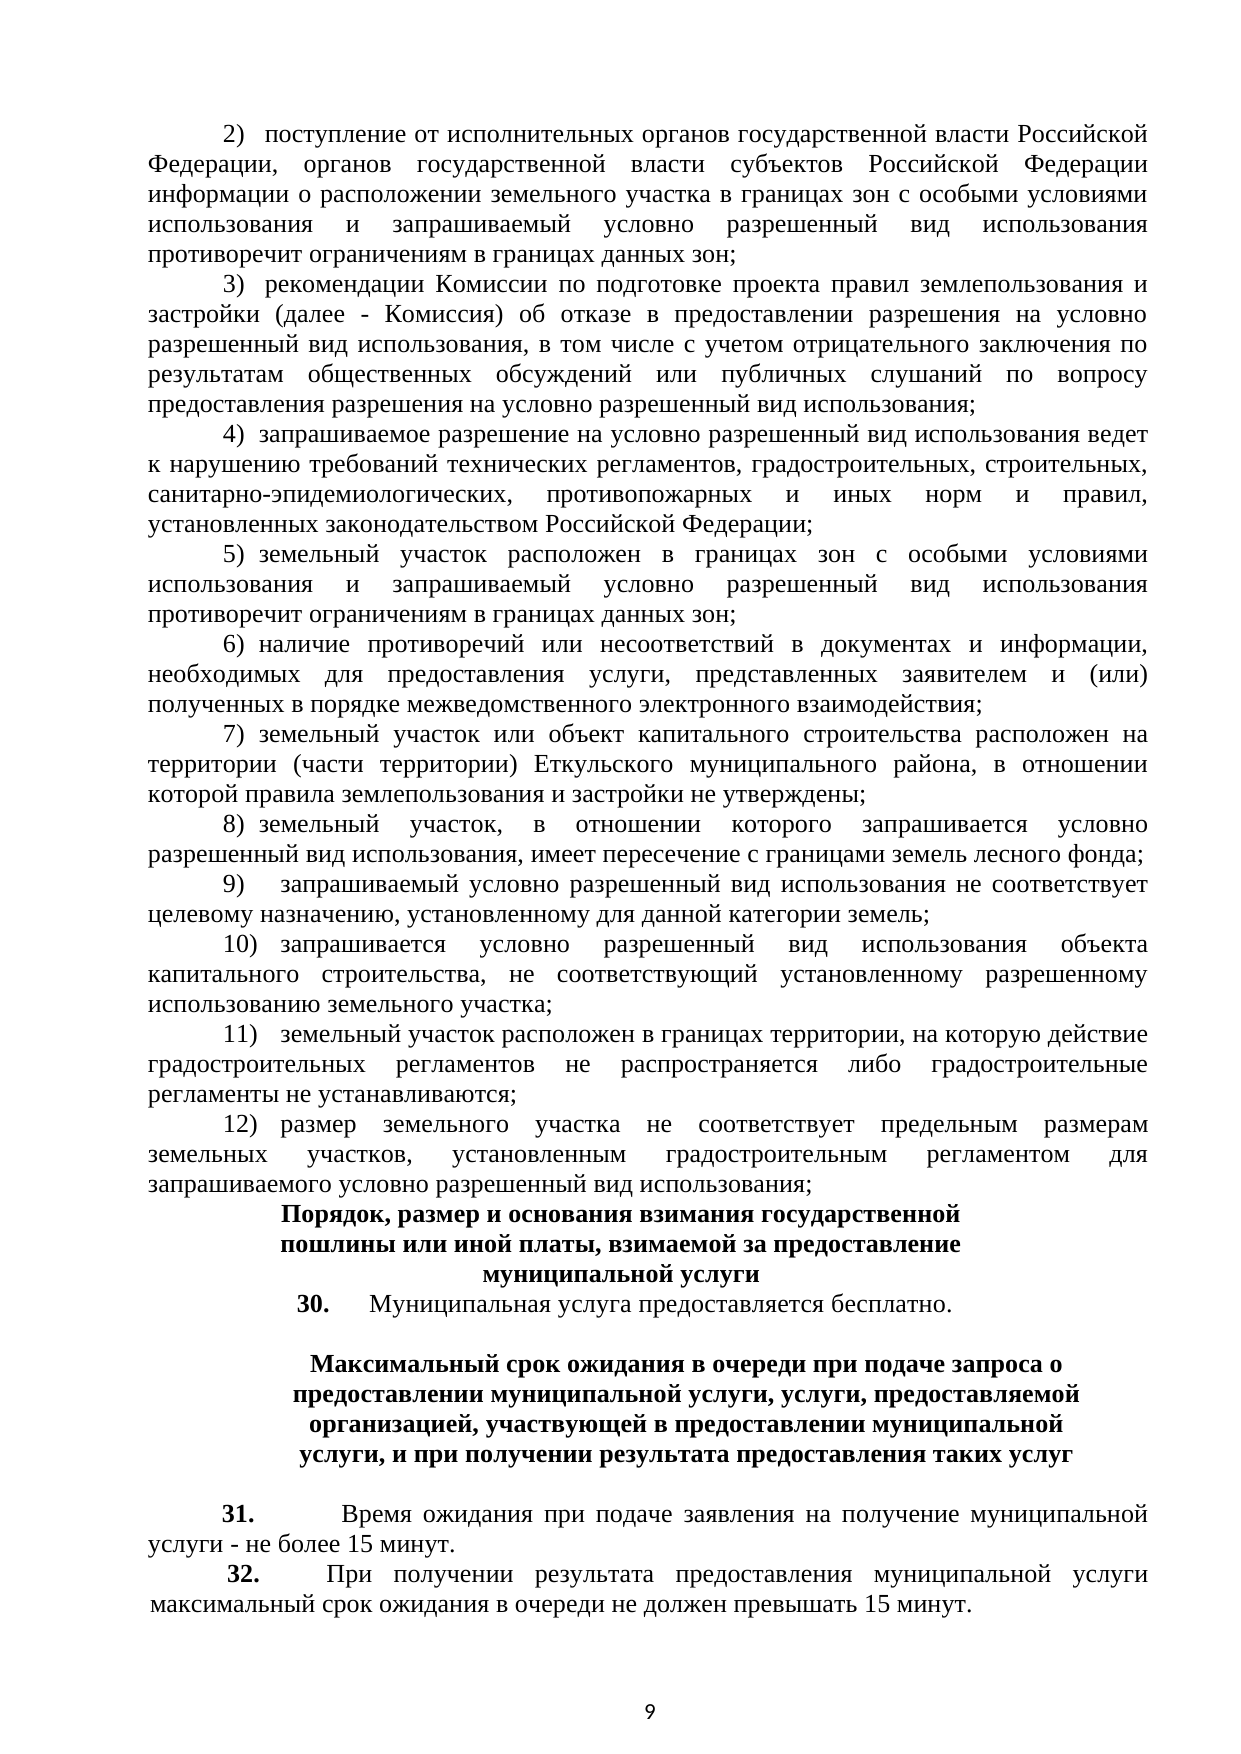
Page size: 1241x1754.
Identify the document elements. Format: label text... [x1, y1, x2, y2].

list запрашивается условно разрешенный вид использования объекта капитального строительства, не соответствующий установленному разрешенному использованию земельного участка; [148, 928, 1149, 1018]
list запрашиваемый условно разрешенный вид использования не соответствует целевому назначению, установленному для данной категории земель; [148, 868, 1149, 928]
list поступление от исполнительных органов государственной власти Российской Федерации, органов государственной власти субъектов Российской Федерации информации о расположении земельного участка в границах зон с особыми условиями использования и запрашиваемый условно разрешенный вид использования противоречит ограничениям в границах данных зон; [148, 118, 1149, 268]
list земельный участок расположен в границах зон с особыми условиями использования и запрашиваемый условно разрешенный вид использования противоречит ограничениям в границах данных зон; [148, 538, 1149, 628]
list рекомендации Комиссии по подготовке проекта правил землепользования и застройки (далее - Комиссия) об отказе в предоставлении разрешения на условно разрешенный вид использования, в том числе с учетом отрицательного заключения по результатам общественных обсуждений или публичных слушаний по вопросу предоставления разрешения на условно разрешенный вид использования; [148, 268, 1149, 418]
list Время ожидания при подаче заявления на получение муниципальной услуги - не более 15 минут. [148, 1498, 1149, 1558]
text Максимальный срок ожидания в очереди при подаче запроса о предоставлении муниципальной услуги, услуги, предоставляемой организацией, участвующей в предоставлении муниципальной услуги, и при получении результата предоставления таких услуг [281, 1348, 1093, 1468]
list земельный участок или объект капитального строительства расположен на территории (части территории) Еткульского муниципального района, в отношении которой правила землепользования и застройки не утверждены; [148, 718, 1149, 808]
list размер земельного участка не соответствует предельным размерам земельных участков, установленным градостроительным регламентом для запрашиваемого условно разрешенный вид использования; [148, 1108, 1149, 1198]
list земельный участок расположен в границах территории, на которую действие градостроительных регламентов не распространяется либо градостроительные регламенты не устанавливаются; [148, 1018, 1149, 1108]
text Порядок, размер и основания взимания государственной пошлины или иной платы, взимаемой за предоставление муниципальной услуги [222, 1198, 1020, 1288]
list запрашиваемое разрешение на условно разрешенный вид использования ведет к нарушению требований технических регламентов, градостроительных, строительных, санитарно-эпидемиологических, противопожарных и иных норм и правил, установленных законодательством Российской Федерации; [148, 418, 1149, 538]
list наличие противоречий или несоответствий в документах и информации, необходимых для предоставления услуги, представленных заявителем и (или) полученных в порядке межведомственного электронного взаимодействия; [148, 628, 1149, 718]
list земельный участок, в отношении которого запрашивается условно разрешенный вид использования, имеет пересечение с границами земель лесного фонда; [148, 808, 1149, 868]
list Муниципальная услуга предоставляется бесплатно. [223, 1288, 1149, 1318]
list При получении результата предоставления муниципальной услуги максимальный срок ожидания в очереди не должен превышать 15 минут. [150, 1558, 1149, 1618]
